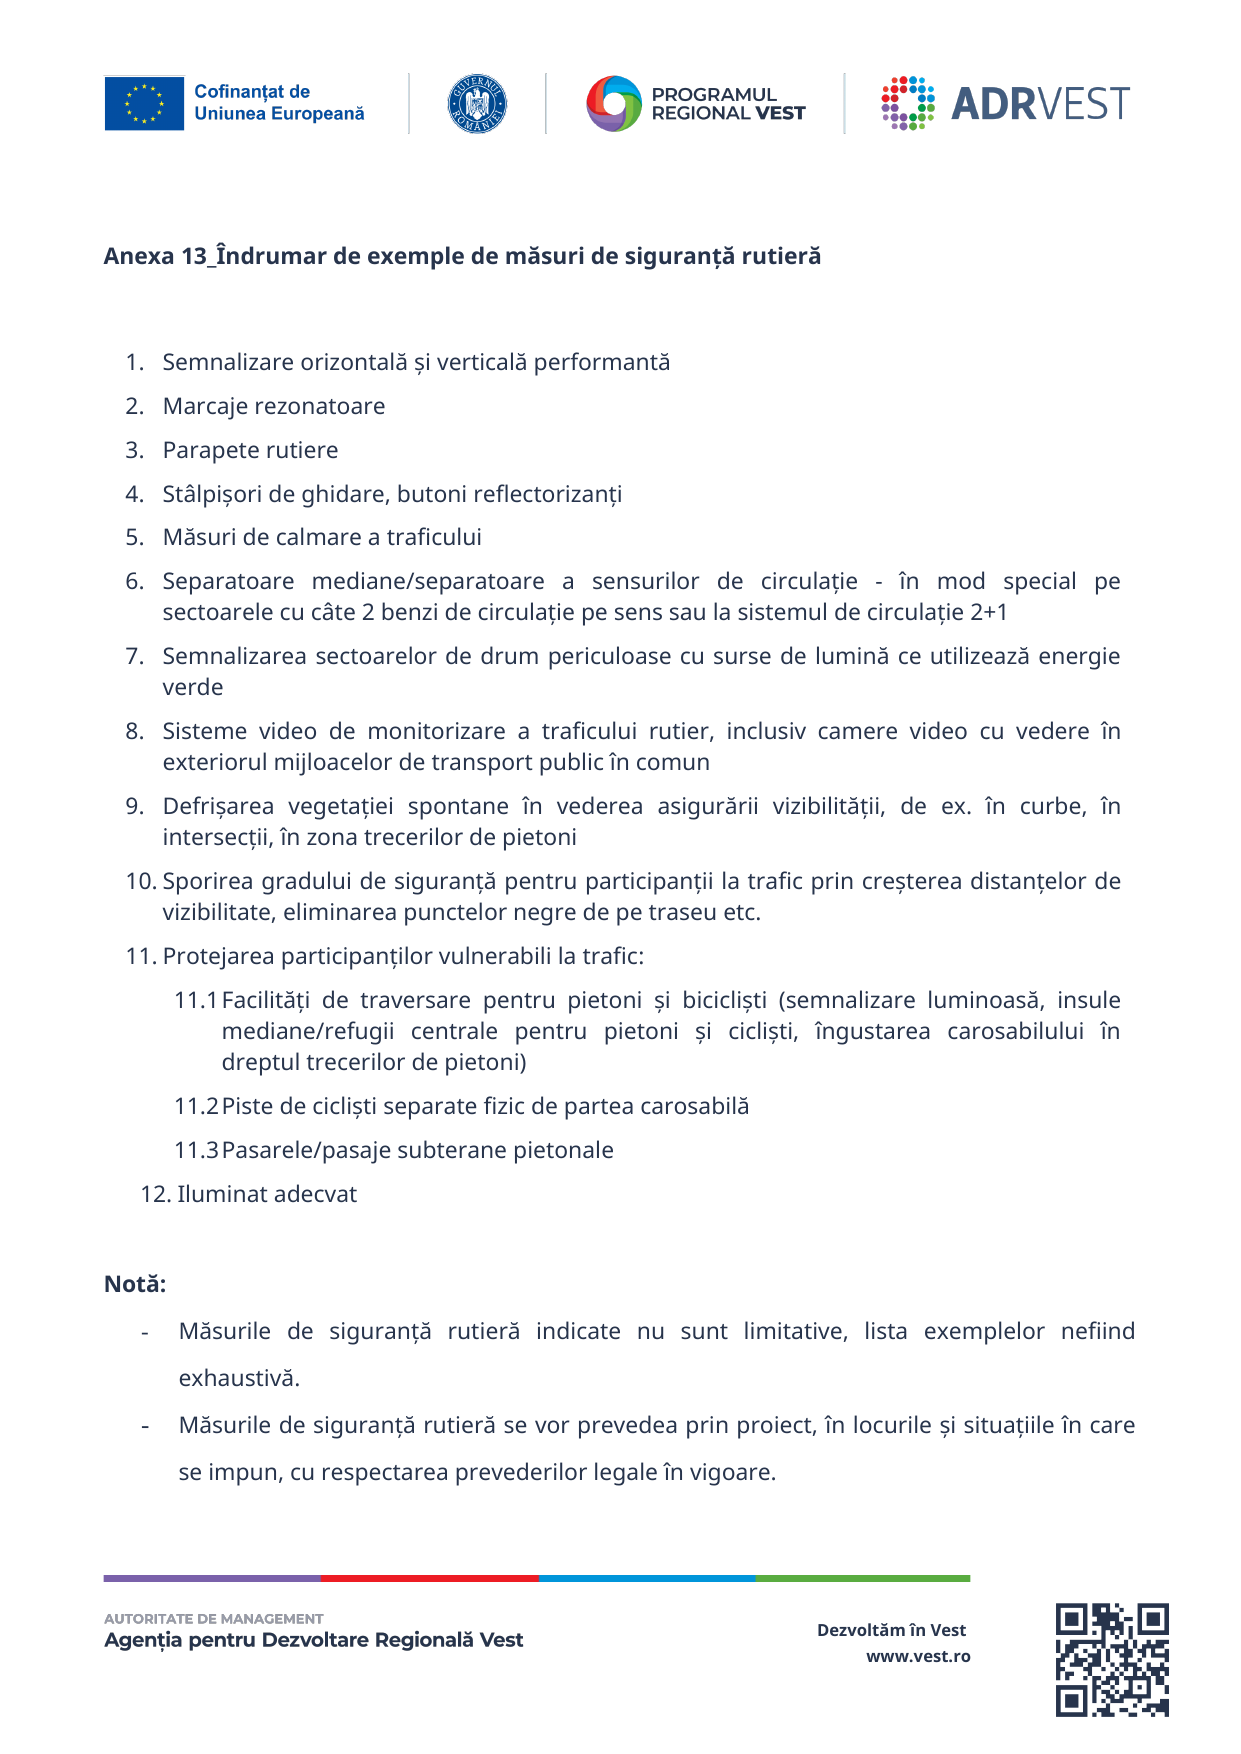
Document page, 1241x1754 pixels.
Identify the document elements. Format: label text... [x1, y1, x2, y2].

text Anexa 13_Îndrumar de exemple de măsuri de siguranță rutieră [103, 240, 1122, 271]
list Marcaje rezonatoare [125, 390, 1122, 421]
text Notă: [103, 1268, 1137, 1299]
list Defrișarea vegetației spontane în vederea asigurării vizibilității, de ex. în curbe, în intersecții, în zona trecerilor de pietoni [125, 790, 1122, 852]
list Facilități de traversare pentru pietoni și bicicliști (semnalizare luminoasă, insule mediane/refugii centrale pentru pietoni și cicliști, îngustarea carosabilului în dreptul trecerilor de pietoni) [173, 984, 1122, 1077]
picture [1047, 1595, 1178, 1726]
list Semnalizarea sectoarelor de drum periculoase cu surse de lumină ce utilizează energie verde [125, 640, 1122, 702]
list Iluminat adecvat [140, 1177, 1137, 1209]
list Separatoare mediane/separatoare a sensurilor de circulație - în mod special pe sectoarele cu câte 2 benzi de circulație pe sens sau la sistemul de circulație 2+1 [125, 565, 1122, 627]
list Măsurile de siguranță rutieră se vor prevedea prin proiect, în locurile și situațiile în care se impun, cu respectarea prevederilor legale în vigoare. [141, 1409, 1137, 1487]
list Măsurile de siguranță rutieră indicate nu sunt limitative, lista exemplelor nefiind exhaustivă. [141, 1315, 1137, 1393]
list Piste de cicliști separate fizic de partea carosabilă [173, 1090, 1122, 1121]
list Pasarele/pasaje subterane pietonale [173, 1134, 1122, 1165]
picture [103, 73, 1131, 134]
list Măsuri de calmare a traficului [125, 521, 1122, 552]
list Sporirea gradului de siguranță pentru participanții la trafic prin creșterea distanțelor de vizibilitate, eliminarea punctelor negre de pe traseu etc. [125, 865, 1122, 927]
list Semnalizare orizontală și verticală performantă [125, 346, 1122, 377]
list Parapete rutiere [125, 434, 1122, 465]
list Sisteme video de monitorizare a traficului rutier, inclusiv camere video cu vedere în exteriorul mijloacelor de transport public în comun [125, 715, 1122, 777]
list Stâlpișori de ghidare, butoni reflectorizanți [125, 477, 1122, 509]
list Protejarea participanților vulnerabili la trafic: [125, 940, 1122, 971]
